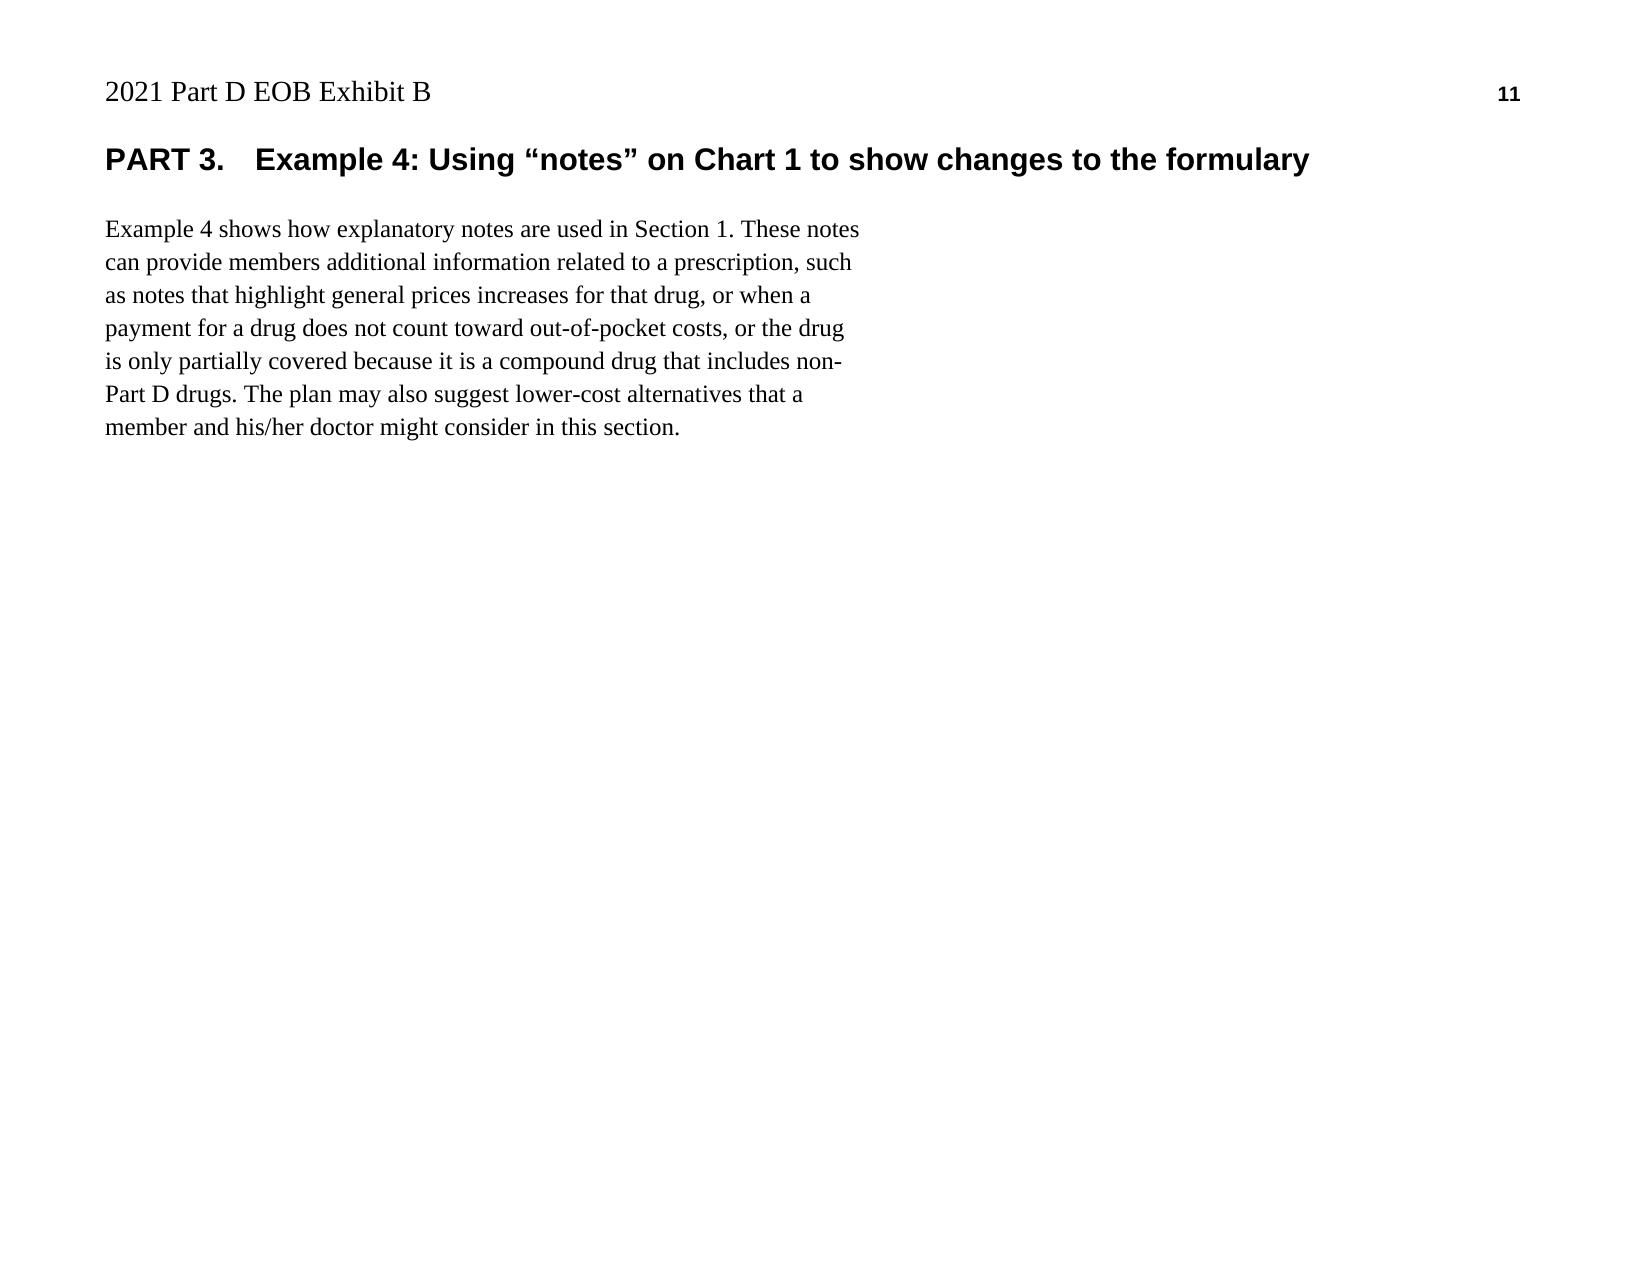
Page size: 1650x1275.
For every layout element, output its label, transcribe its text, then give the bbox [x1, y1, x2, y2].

text Example 4 shows how explanatory notes are used in Section 1. These notes can provide members additional information related to a prescription, such as notes that highlight general prices increases for that drug, or when a payment for a drug does not count toward out-of-pocket costs, or the drug is only partially covered because it is a compound drug that includes non-Part D drugs. The plan may also suggest lower-cost alternatives that a member and his/her doctor might consider in this section. [105, 214, 864, 441]
subtitle PART 3. Example 4: Using “notes” on Chart 1 to show changes to the formulary [105, 141, 1408, 177]
